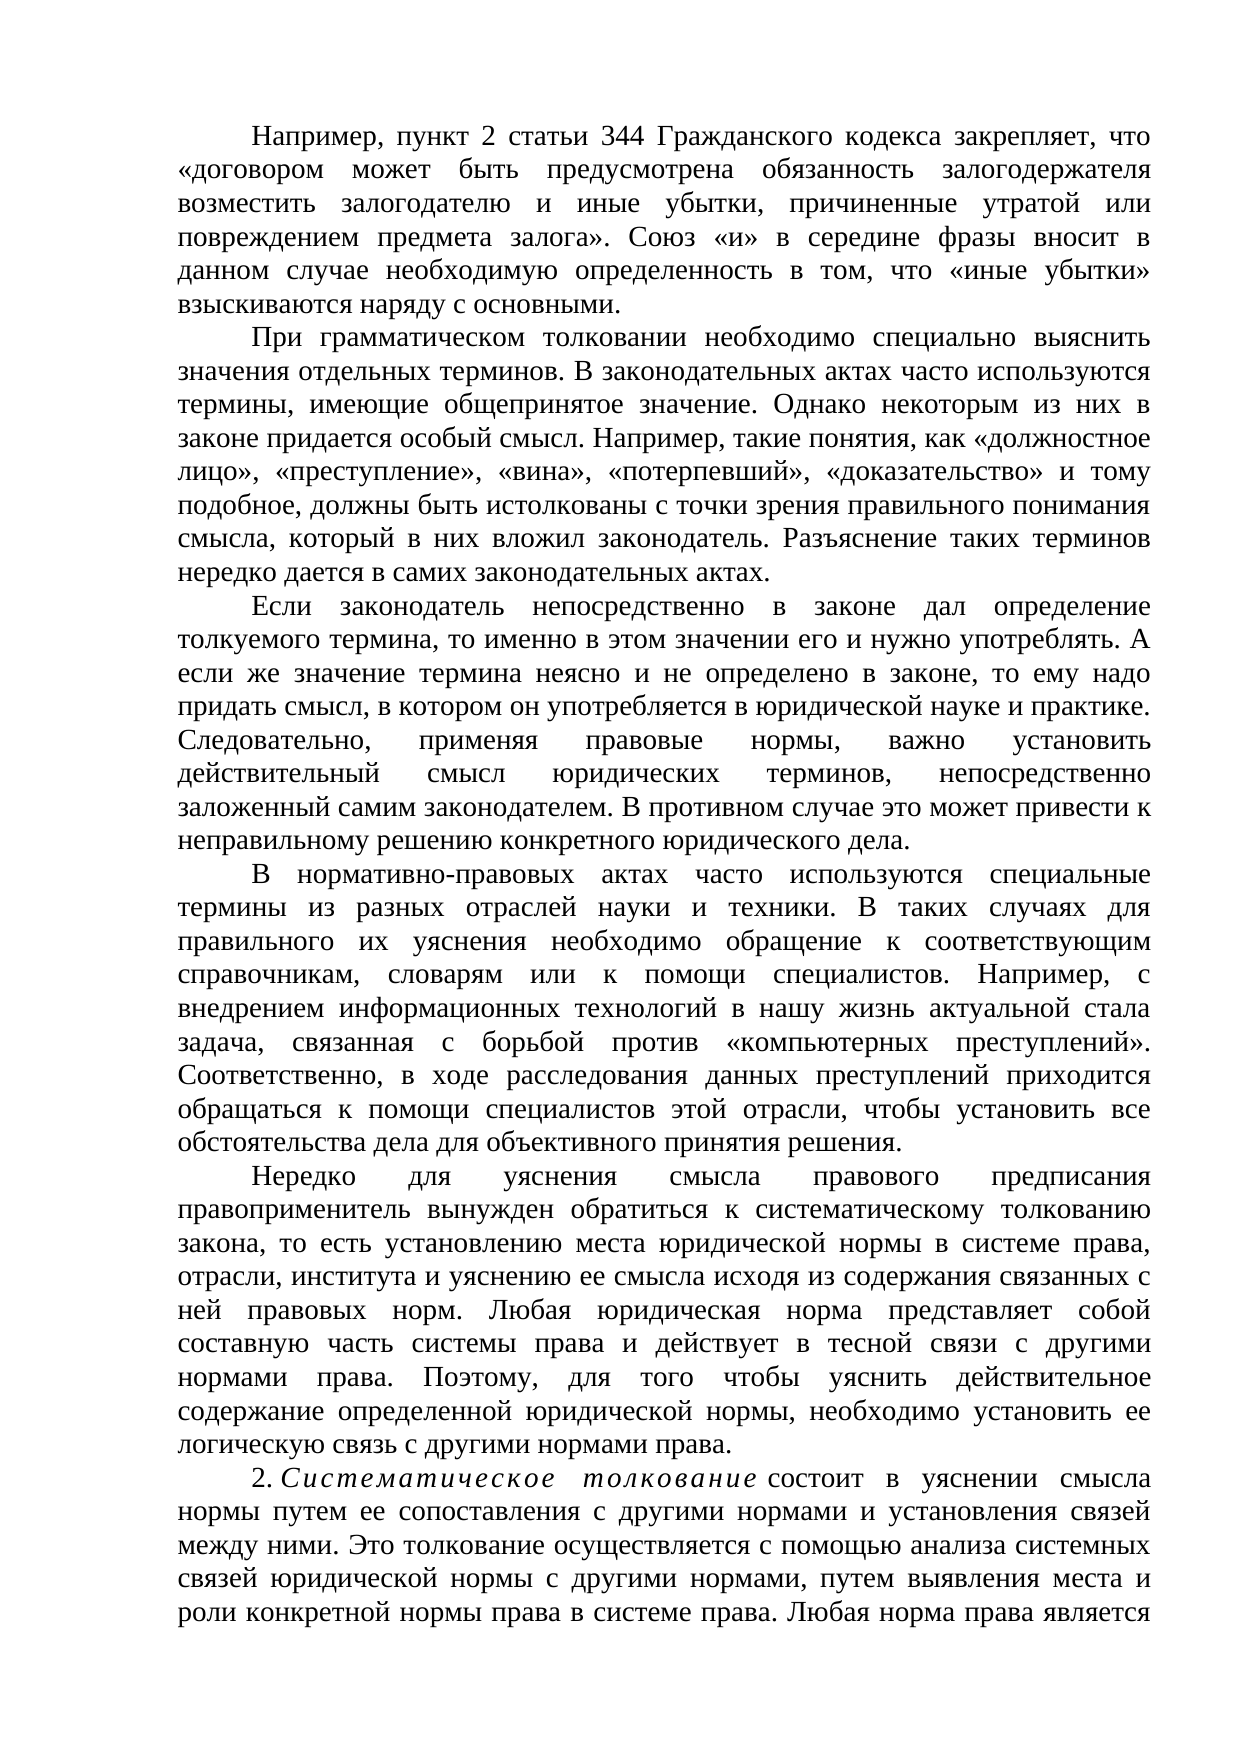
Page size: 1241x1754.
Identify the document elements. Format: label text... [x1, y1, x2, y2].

text Если законодатель непосредственно в законе дал определение толкуемого термина, то именно в этом значении его и нужно употреблять. А если же значение термина неясно и не определено в законе, то ему надо придать смысл, в котором он употребляется в юридической науке и практике. Следовательно, применяя правовые нормы, важно установить действительный смысл юридических терминов, непосредственно заложенный самим законодателем. В противном случае это может привести к неправильному решению конкретного юридического дела. [177, 588, 1152, 856]
text При грамматическом толковании необходимо специально выяснить значения отдельных терминов. В законодательных актах часто используются термины, имеющие общепринятое значение. Однако некоторым из них в законе придается особый смысл. Например, такие понятия, как «должностное лицо», «преступление», «вина», «потерпевший», «доказательство» и тому подобное, должны быть истолкованы с точки зрения правильного понимания смысла, который в них вложил законодатель. Разъяснение таких терминов нередко дается в самих законодательных актах. [177, 319, 1152, 588]
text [177, 1460, 1152, 1627]
text Например, пункт 2 статьи 344 Гражданского кодекса закрепляет, что «договором может быть предусмотрена обязанность залогодержателя возместить залогодателю и иные убытки, причиненные утратой или повреждением предмета залога». Союз «и» в середине фразы вносит в данном случае необходимую определенность в том, что «иные убытки» взыскиваются наряду с основными. [177, 118, 1152, 319]
text В нормативно-правовых актах часто используются специальные термины из разных отраслей науки и техники. В таких случаях для правильного их уяснения необходимо обращение к соответствующим справочникам, словарям или к помощи специалистов. Например, с внедрением информационных технологий в нашу жизнь актуальной стала задача, связанная с борьбой против «компьютерных преступлений». Соответственно, в ходе расследования данных преступлений приходится обращаться к помощи специалистов этой отрасли, чтобы установить все обстоятельства дела для объективного принятия решения. [177, 856, 1152, 1158]
text Нередко для уяснения смысла правового предписания правоприменитель вынужден обратиться к систематическому толкованию закона, то есть установлению места юридической нормы в системе права, отрасли, института и уяснению ее смысла исходя из содержания связанных с ней правовых норм. Любая юридическая норма представляет собой составную часть системы права и действует в тесной связи с другими нормами права. Поэтому, для того чтобы уяснить действительное содержание определенной юридической нормы, необходимо установить ее логическую связь с другими нормами права. [177, 1158, 1152, 1460]
